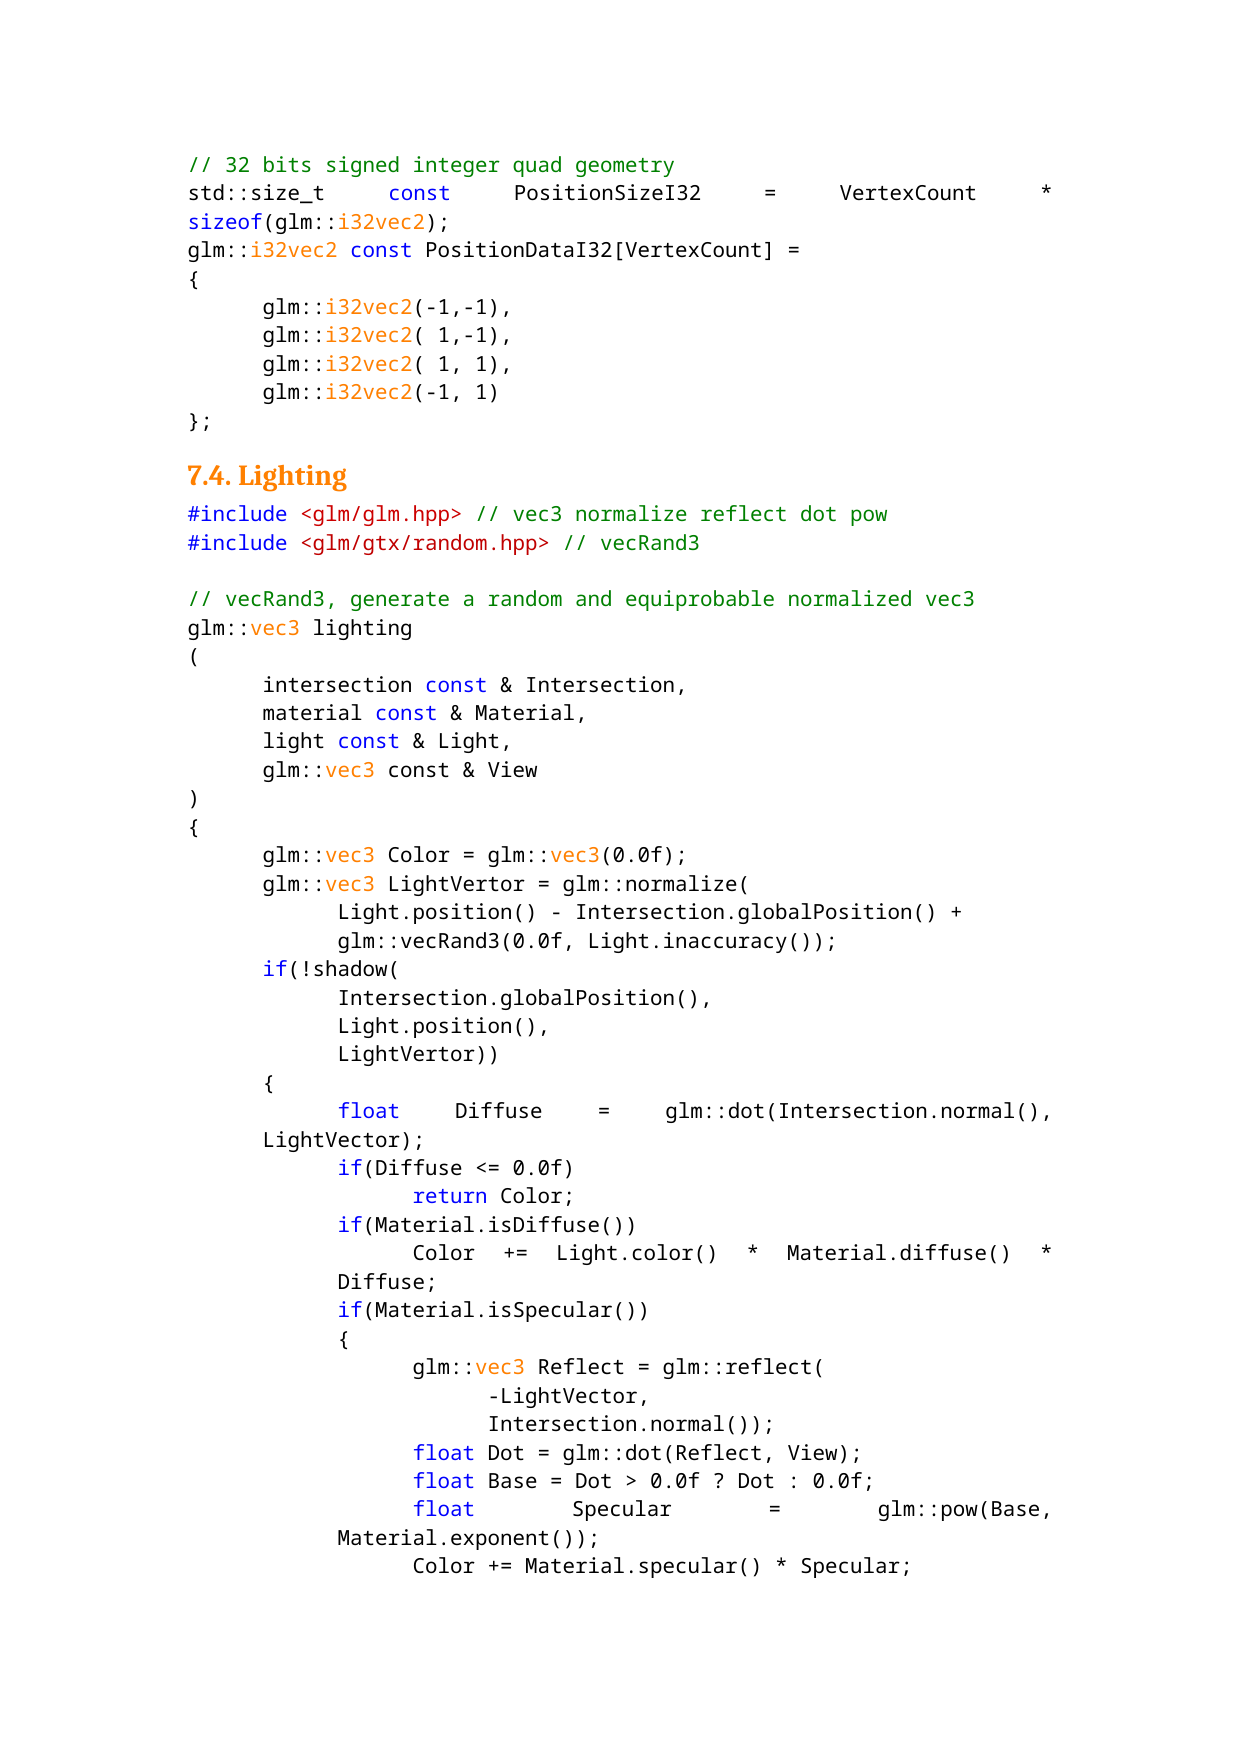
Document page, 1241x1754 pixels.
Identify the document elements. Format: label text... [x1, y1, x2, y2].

text glm::i32vec2( 1, 1), [262, 349, 1053, 377]
text glm::vec3 LightVertor = glm::normalize( [262, 869, 1053, 897]
text { [187, 812, 1053, 840]
text -LightVector, [412, 1381, 1053, 1409]
text // 32 bits signed integer quad geometry [187, 150, 1053, 178]
text { [262, 1068, 1053, 1096]
text ) [187, 783, 1053, 812]
text glm::vec3 lighting [187, 613, 1053, 641]
text if(Diffuse <= 0.0f) [262, 1153, 1053, 1182]
text glm::vec3 Color = glm::vec3(0.0f); [262, 840, 1053, 869]
text intersection const & Intersection, [262, 670, 1053, 698]
text // vecRand3, generate a random and equiprobable normalized vec3 [187, 584, 1053, 613]
text }; [187, 406, 1053, 434]
text ( [187, 641, 1053, 670]
text Light.position() - Intersection.globalPosition() + [262, 897, 1053, 926]
text { [187, 264, 1053, 292]
text if(Material.isDiffuse()) [262, 1210, 1053, 1238]
text glm::i32vec2( 1,-1), [262, 321, 1053, 349]
text float Specular = glm::pow(Base, Material.exponent()); [337, 1494, 1053, 1551]
text glm::vec3 const & View [262, 755, 1053, 783]
text Intersection.normal()); [412, 1409, 1053, 1438]
text std::size_t const PositionSizeI32 = VertexCount * sizeof(glm::i32vec2); [187, 178, 1053, 235]
text float Dot = glm::dot(Reflect, View); [337, 1438, 1053, 1466]
text Color += Light.color() * Material.diffuse() * Diffuse; [337, 1238, 1053, 1295]
text glm::i32vec2 const PositionDataI32[VertexCount] = [187, 235, 1053, 264]
text glm::i32vec2(-1,-1), [262, 292, 1053, 321]
text #include <glm/gtx/random.hpp> // vecRand3 [187, 528, 1053, 556]
text #include <glm/glm.hpp> // vec3 normalize reflect dot pow [187, 499, 1053, 528]
text float Base = Dot > 0.0f ? Dot : 0.0f; [337, 1466, 1053, 1494]
subtitle 7.4. Lighting [187, 459, 1053, 493]
text LightVertor)) [262, 1039, 1053, 1068]
text glm::vec3 Reflect = glm::reflect( [337, 1352, 1053, 1381]
text Intersection.globalPosition(), [262, 983, 1053, 1011]
text if(Material.isSpecular()) [262, 1295, 1053, 1324]
text Color += Material.specular() * Specular; [337, 1551, 1053, 1580]
text return Color; [337, 1182, 1053, 1210]
text light const & Light, [262, 727, 1053, 755]
text glm::i32vec2(-1, 1) [262, 377, 1053, 406]
text if(!shadow( [262, 954, 1053, 983]
text Light.position(), [262, 1011, 1053, 1039]
text float Diffuse = glm::dot(Intersection.normal(), LightVector); [262, 1096, 1053, 1153]
text material const & Material, [262, 698, 1053, 727]
text { [262, 1324, 1053, 1352]
text glm::vecRand3(0.0f, Light.inaccuracy()); [262, 926, 1053, 954]
